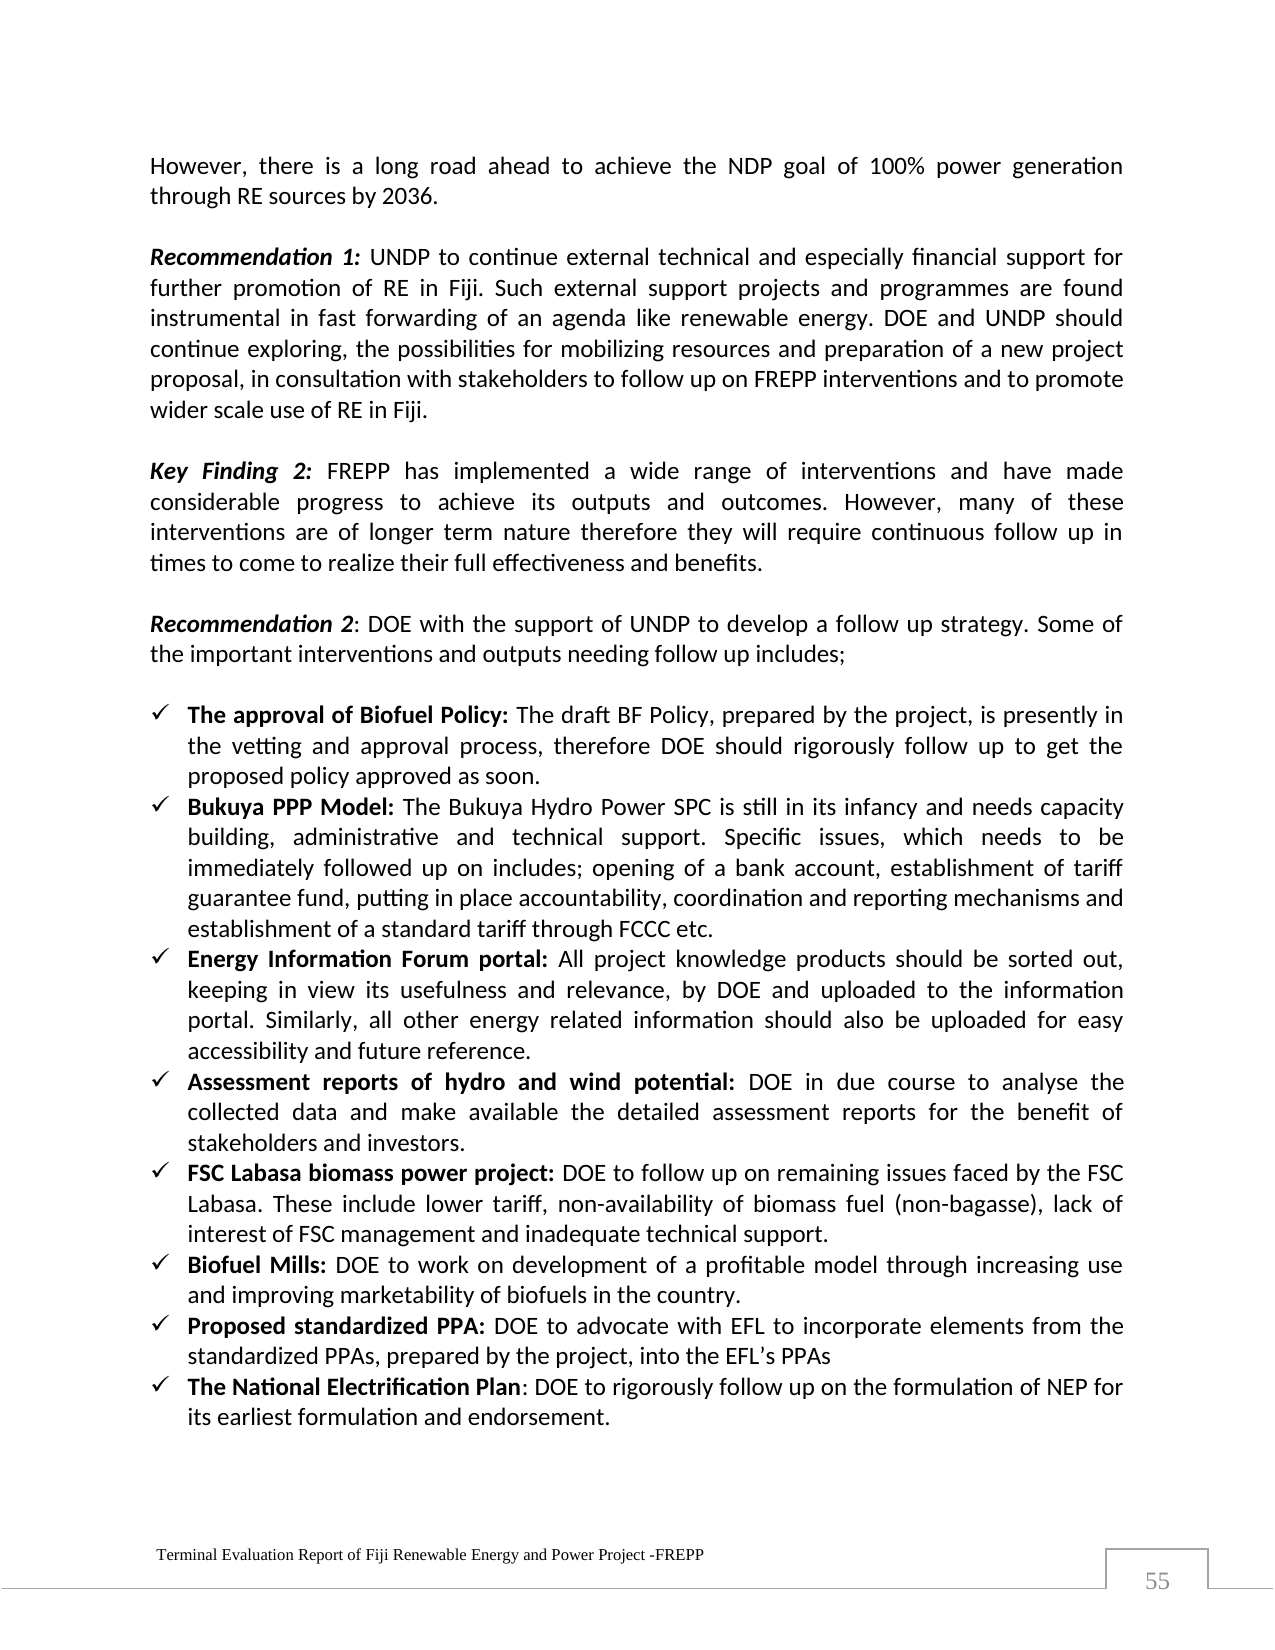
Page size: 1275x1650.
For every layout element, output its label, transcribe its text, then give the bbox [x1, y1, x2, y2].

list Bukuya PPP Model: The Bukuya Hydro Power SPC is still in its infancy and needs capacity building, administrative and technical support. Specific issues, which needs to be immediately followed up on includes; opening of a bank account, establishment of tariff guarantee fund, putting in place accountability, coordination and reporting mechanisms and establishment of a standard tariff through FCCC etc. [150, 791, 1125, 943]
list Proposed standardized PPA: DOE to advocate with EFL to incorporate elements from the standardized PPAs, prepared by the project, into the EFL’s PPAs [150, 1310, 1125, 1371]
list Assessment reports of hydro and wind potential: DOE in due course to analyse the collected data and make available the detailed assessment reports for the benefit of stakeholders and investors. [150, 1066, 1125, 1157]
list The National Electrification Plan: DOE to rigorously follow up on the formulation of NEP for its earliest formulation and endorsement. [150, 1371, 1125, 1432]
list Energy Information Forum portal: All project knowledge products should be sorted out, keeping in view its usefulness and relevance, by DOE and uploaded to the information portal. Similarly, all other energy related information should also be uploaded for easy accessibility and future reference. [150, 943, 1125, 1066]
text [150, 150, 1125, 211]
list FSC Labasa biomass power project: DOE to follow up on remaining issues faced by the FSC Labasa. These include lower tariff, non-availability of biomass fuel (non-bagasse), lack of interest of FSC management and inadequate technical support. [150, 1157, 1125, 1249]
text Key Finding 2: FREPP has implemented a wide range of interventions and have made considerable progress to achieve its outputs and outcomes. However, many of these interventions are of longer term nature therefore they will require continuous follow up in times to come to realize their full effectiveness and benefits. [150, 455, 1125, 577]
text Recommendation 2: DOE with the support of UNDP to develop a follow up strategy. Some of the important interventions and outputs needing follow up includes; [150, 608, 1125, 669]
list The approval of Biofuel Policy: The draft BF Policy, prepared by the project, is presently in the vetting and approval process, therefore DOE should rigorously follow up to get the proposed policy approved as soon. [150, 699, 1125, 791]
text Recommendation 1: UNDP to continue external technical and especially financial support for further promotion of RE in Fiji. Such external support projects and programmes are found instrumental in fast forwarding of an agenda like renewable energy. DOE and UNDP should continue exploring, the possibilities for mobilizing resources and preparation of a new project proposal, in consultation with stakeholders to follow up on FREPP interventions and to promote wider scale use of RE in Fiji. [150, 242, 1125, 425]
list Biofuel Mills: DOE to work on development of a profitable model through increasing use and improving marketability of biofuels in the country. [150, 1249, 1125, 1310]
